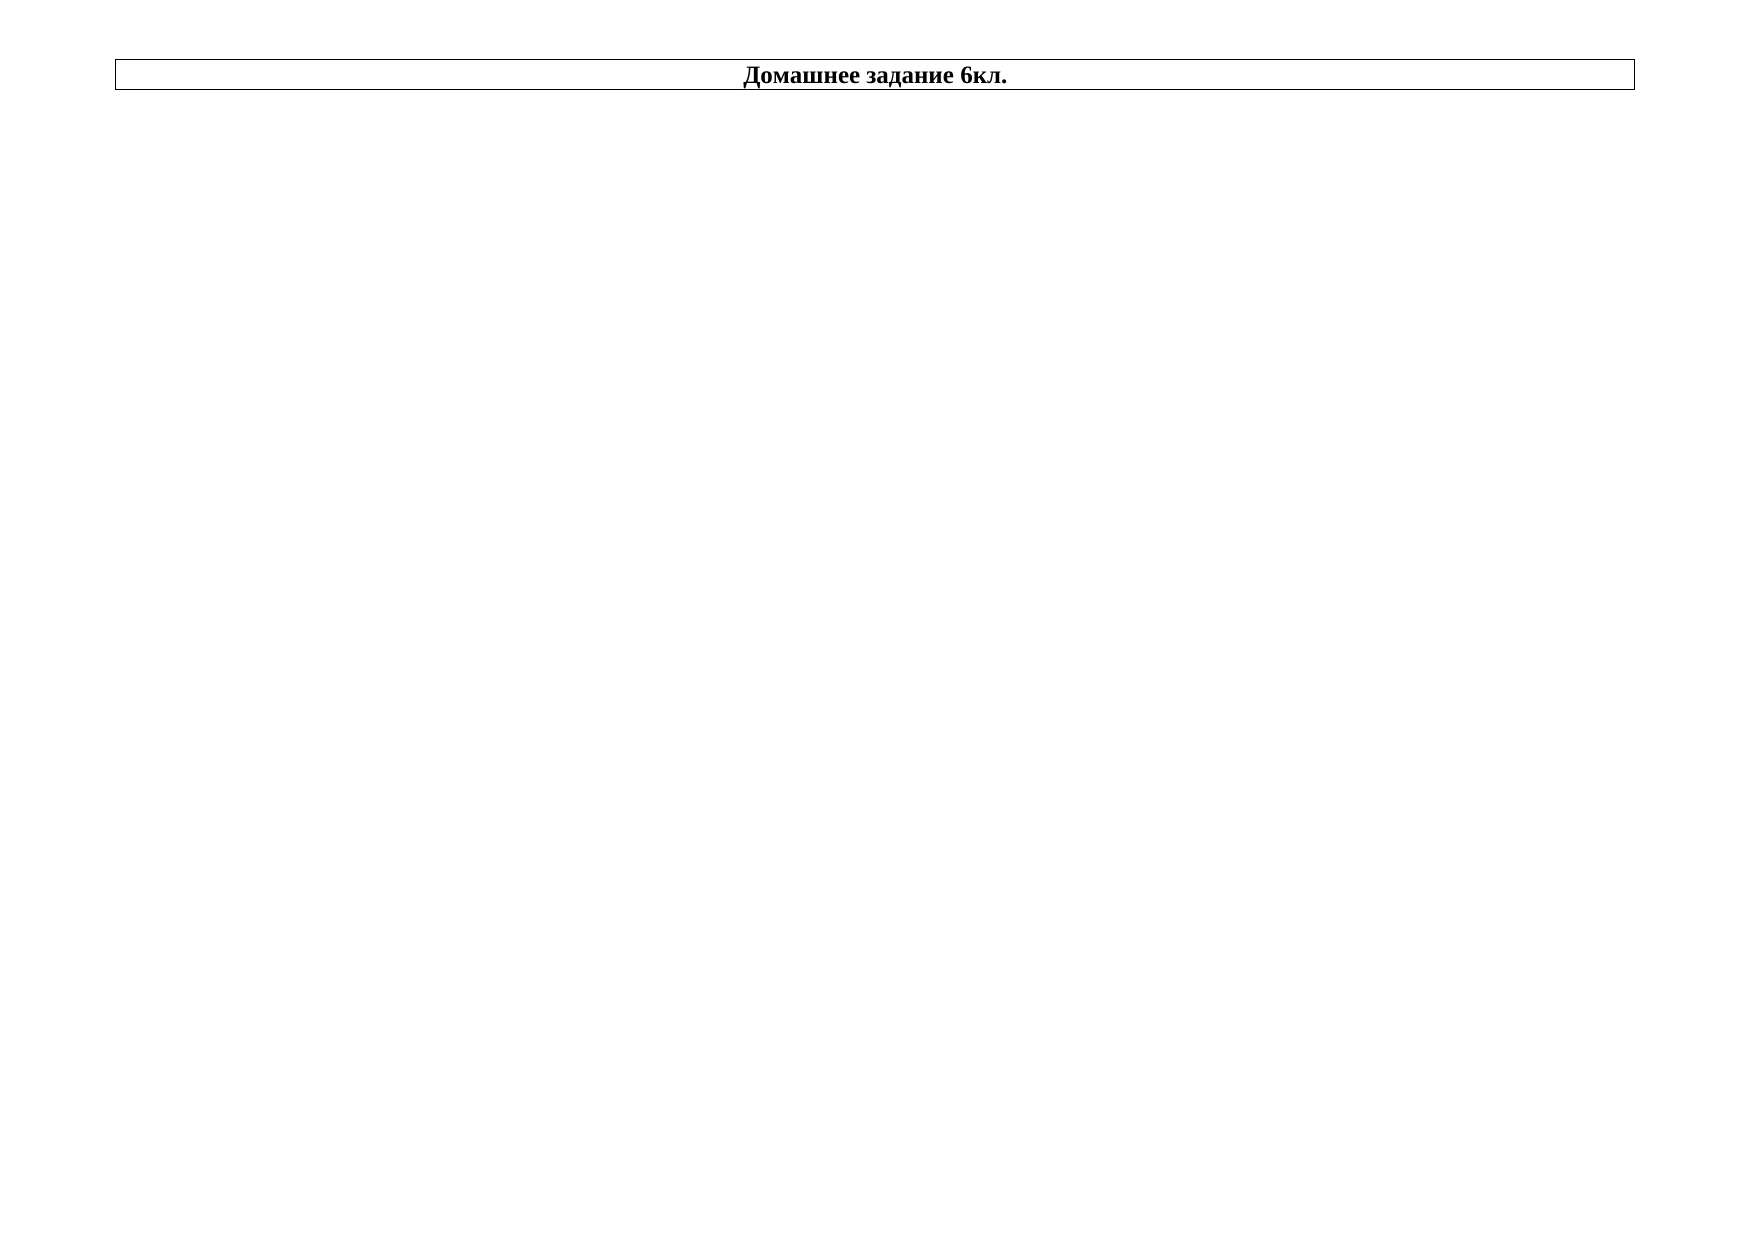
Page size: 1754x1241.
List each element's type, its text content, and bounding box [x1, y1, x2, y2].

table_header Домашнее задание 6кл. [116, 60, 1634, 89]
